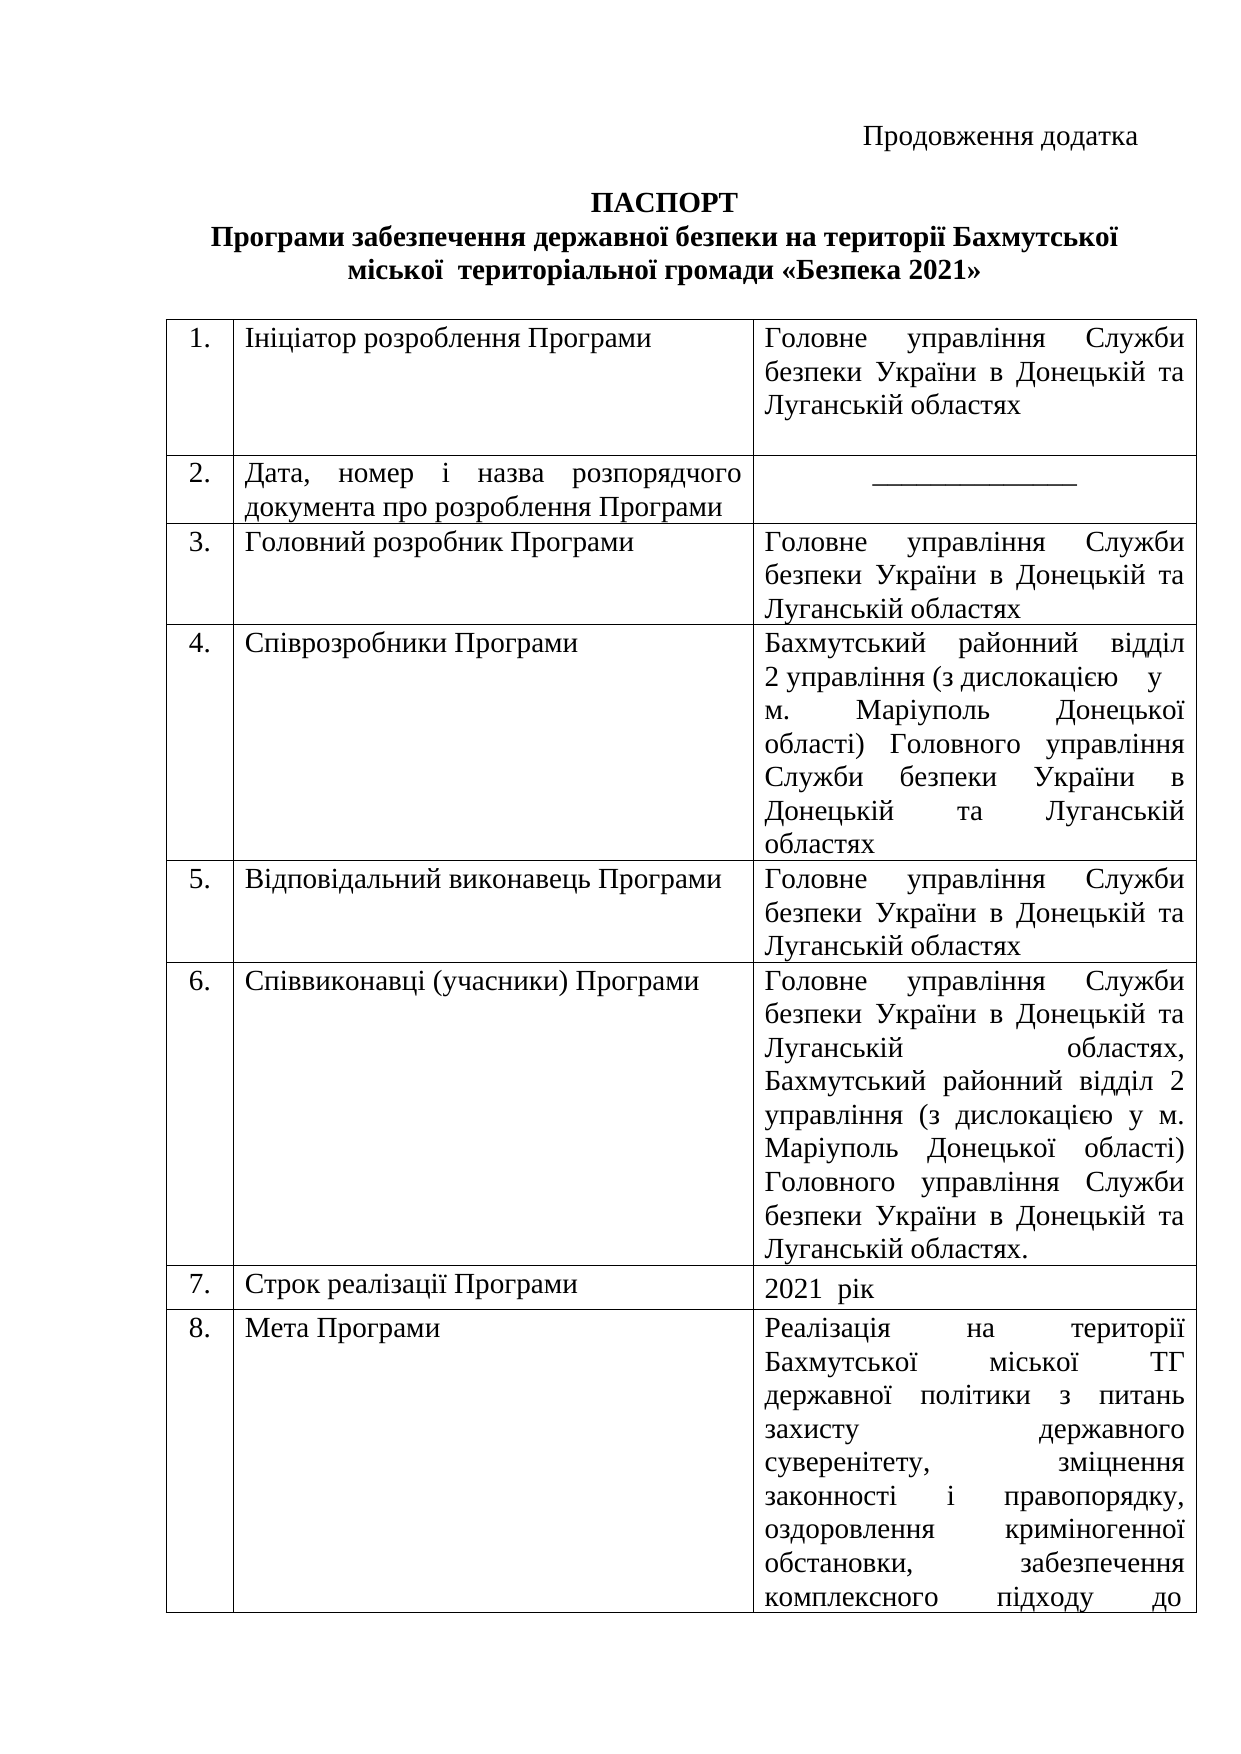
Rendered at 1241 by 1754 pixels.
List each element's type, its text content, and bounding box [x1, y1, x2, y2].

text Програми забезпечення державної безпеки на території Бахмутської міської територіальної громади «Безпека 2021» [177, 219, 1152, 286]
table_cell 2. [167, 456, 233, 523]
table_cell Головне управління Служби безпеки України в Донецькій та Луганській областях, Бахмутський районний відділ 2 управління (з дислокацією у м. Маріуполь Донецької області) Головного управління Служби безпеки України в Донецькій та Луганській областях. [754, 963, 1196, 1265]
table_cell 3. [167, 524, 233, 624]
table_cell Головний розробник Програми [234, 524, 753, 624]
table_cell Бахмутський районний відділ 2 управління (з дислокацією у м. Маріуполь Донецької області) Головного управління Служби безпеки України в Донецькій та Луганській областях [754, 625, 1196, 860]
table_cell Співвиконавці (учасники) Програми [234, 963, 753, 1265]
table_cell Реалізація на території Бахмутської міської ТГ державної політики з питань захисту державного суверенітету, зміцнення законності і правопорядку, оздоровлення криміногенної обстановки, забезпечення комплексного підходу до [754, 1310, 1196, 1612]
table_cell Відповідальний виконавець Програми [234, 861, 753, 962]
table_cell Співрозробники Програми [234, 625, 753, 860]
text ПАСПОРТ [177, 185, 1152, 219]
table_cell 5. [167, 861, 233, 962]
table_cell Мета Програми [234, 1310, 753, 1612]
table_header 1. [167, 320, 233, 454]
table_cell ______________ [754, 456, 1196, 523]
table_cell Головне управління Служби безпеки України в Донецькій та Луганській областях [754, 861, 1196, 962]
table_cell 4. [167, 625, 233, 860]
table_cell 2021 рік [754, 1266, 1196, 1309]
table_header Ініціатор розроблення Програми [234, 320, 753, 454]
table_cell 7. [167, 1266, 233, 1309]
table_cell 8. [167, 1310, 233, 1612]
table_header Головне управління Служби безпеки України в Донецькій та Луганській областях [754, 320, 1196, 454]
table_cell 6. [167, 963, 233, 1265]
subtitle Продовження додатка [177, 118, 1152, 152]
table_cell Дата, номер і назва розпорядчого документа про розроблення Програми [234, 456, 753, 523]
table_cell Строк реалізації Програми [234, 1266, 753, 1309]
table_cell Головне управління Служби безпеки України в Донецькій та Луганській областях [754, 524, 1196, 624]
